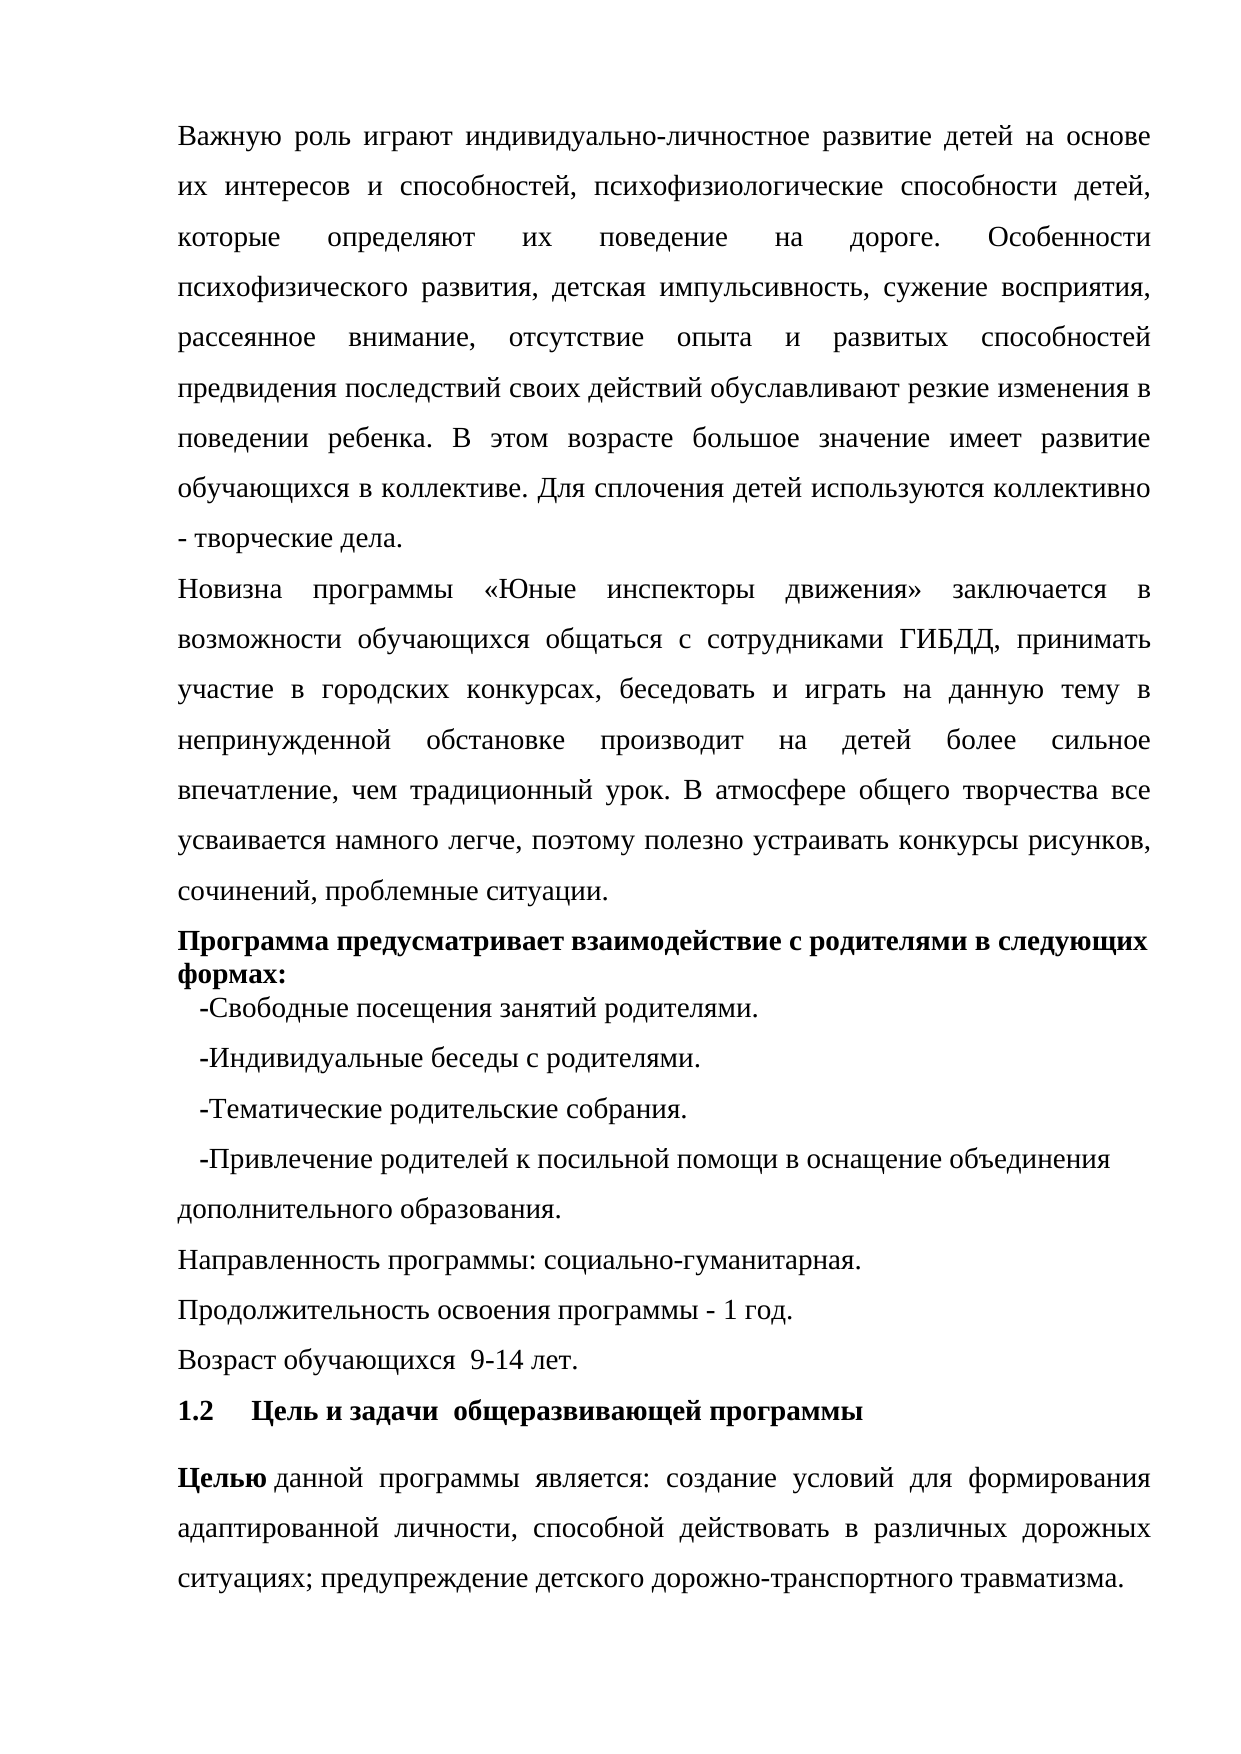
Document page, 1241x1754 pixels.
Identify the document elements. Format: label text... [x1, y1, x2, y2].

text Программа предусматривает взаимодействие с родителями в следующих формах: [177, 923, 1152, 990]
text -Привлечение родителей к посильной помощи в оснащение объединения дополнительного образования. [177, 1141, 1152, 1225]
text Возраст обучающихся 9-14 лет. [177, 1342, 1152, 1376]
text Важную роль играют индивидуально-личностное развитие детей на основе их интересов и способностей, психофизиологические способности детей, которые определяют их поведение на дороге. Особенности психофизического развития, детская импульсивность, сужение восприятия, рассеянное внимание, отсутствие опыта и развитых способностей предвидения последствий своих действий обуславливают резкие изменения в поведении ребенка. В этом возрасте большое значение имеет развитие обучающихся в коллективе. Для сплочения детей используются коллективно - творческие дела. [177, 118, 1152, 554]
text -Свободные посещения занятий родителями. [177, 990, 1152, 1024]
text Направленность программы: социально-гуманитарная. [177, 1242, 1152, 1275]
text Продолжительность освоения программы - 1 год. [177, 1292, 1152, 1326]
text Целью данной программы является: создание условий для формирования адаптированной личности, способной действовать в различных дорожных ситуациях; предупреждение детского дорожно-транспортного травматизма. [177, 1460, 1152, 1594]
text 1.2 Цель и задачи общеразвивающей программы [177, 1393, 1152, 1426]
text -Индивидуальные беседы с родителями. [177, 1041, 1152, 1074]
text -Тематические родительские собрания. [177, 1091, 1152, 1124]
text Новизна программы «Юные инспекторы движения» заключается в возможности обучающихся общаться с сотрудниками ГИБДД, принимать участие в городских конкурсах, беседовать и играть на данную тему в непринужденной обстановке производит на детей более сильное впечатление, чем традиционный урок. В атмосфере общего творчества все усваивается намного легче, поэтому полезно устраивать конкурсы рисунков, сочинений, проблемные ситуации. [177, 571, 1152, 906]
